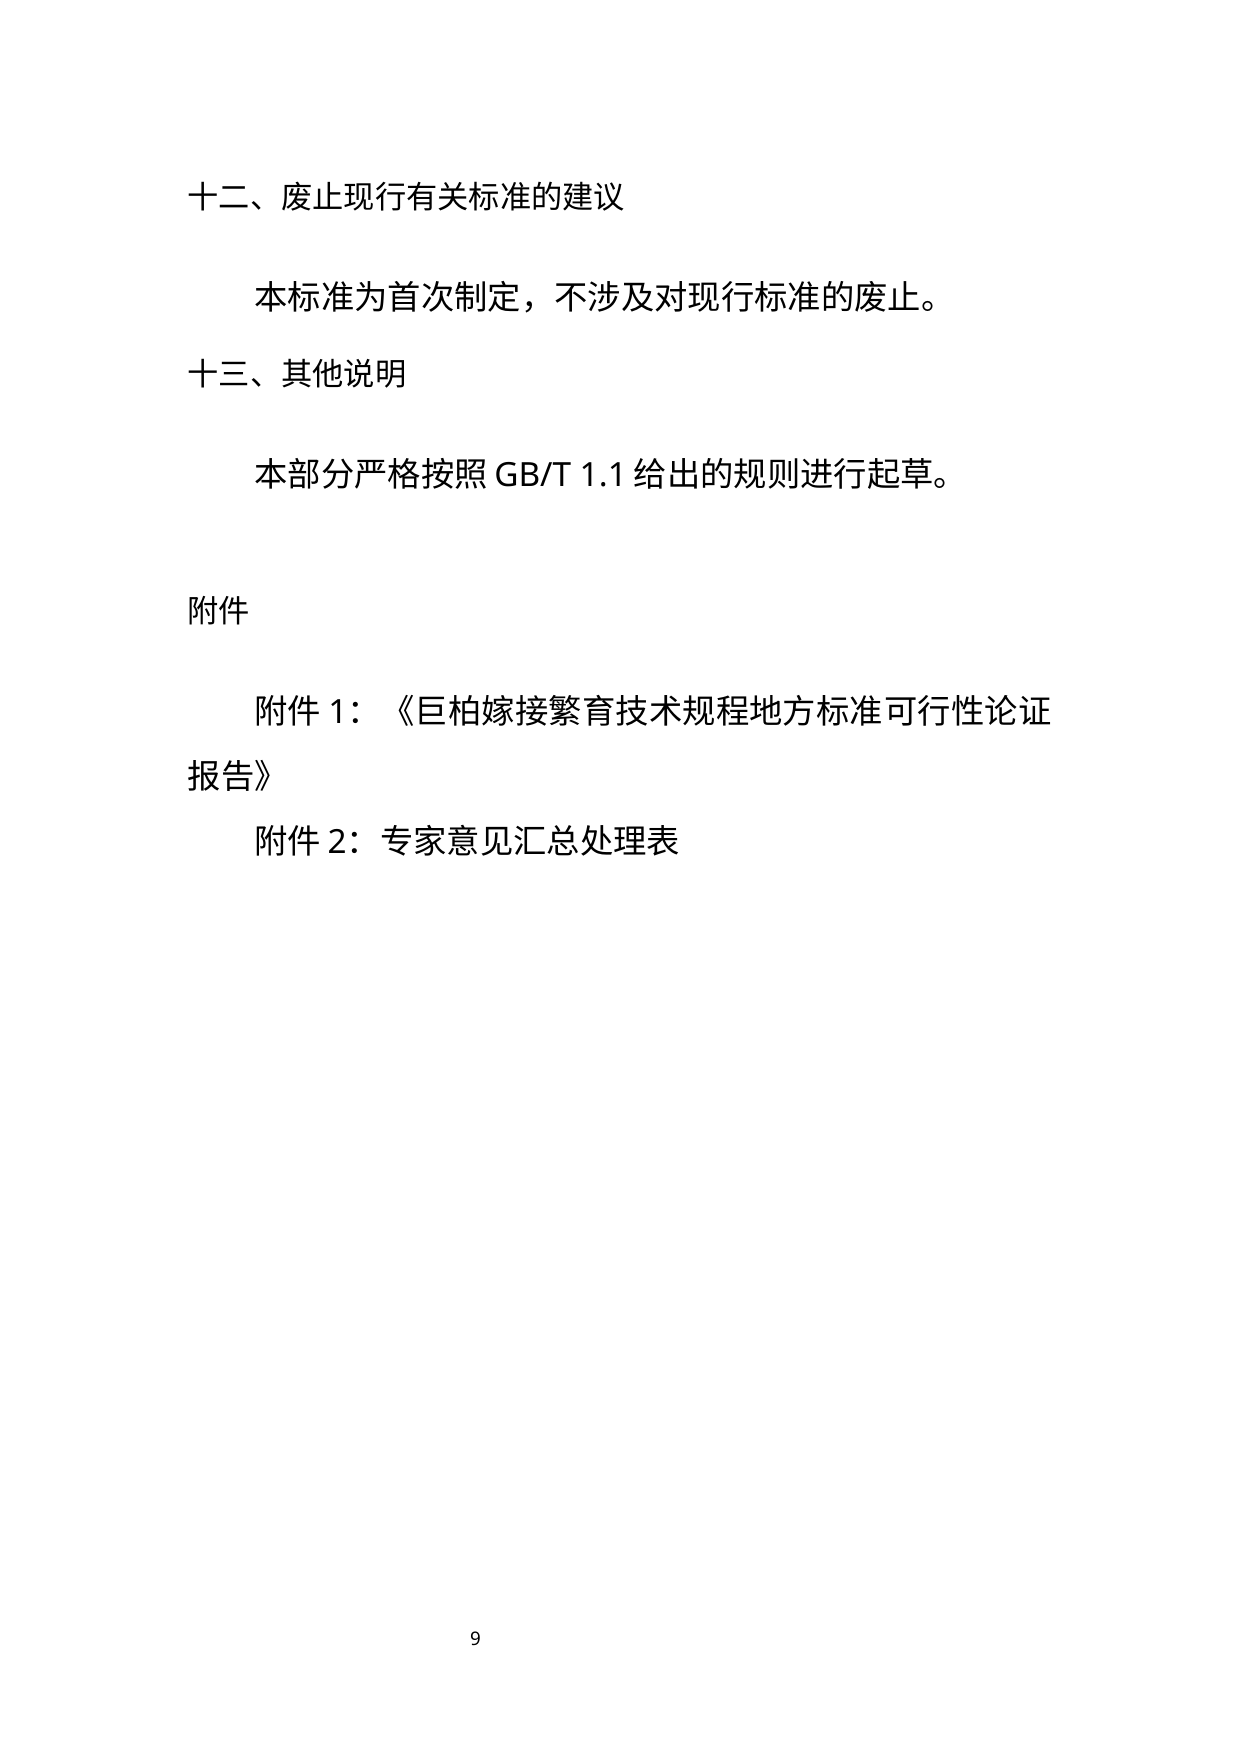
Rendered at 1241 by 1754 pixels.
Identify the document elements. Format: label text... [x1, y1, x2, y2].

subtitle 其他说明 [187, 339, 1053, 404]
text 附件1：《巨柏嫁接繁育技术规程地方标准可行性论证报告》 [187, 677, 1053, 807]
subtitle 附件 [187, 577, 1053, 642]
text 本标准为首次制定，不涉及对现行标准的废止。 [187, 262, 1053, 327]
text 本部分严格按照GB/T 1.1给出的规则进行起草。 [187, 440, 1053, 505]
subtitle 废止现行有关标准的建议 [187, 162, 1053, 227]
text 附件2：专家意见汇总处理表 [187, 807, 1053, 872]
